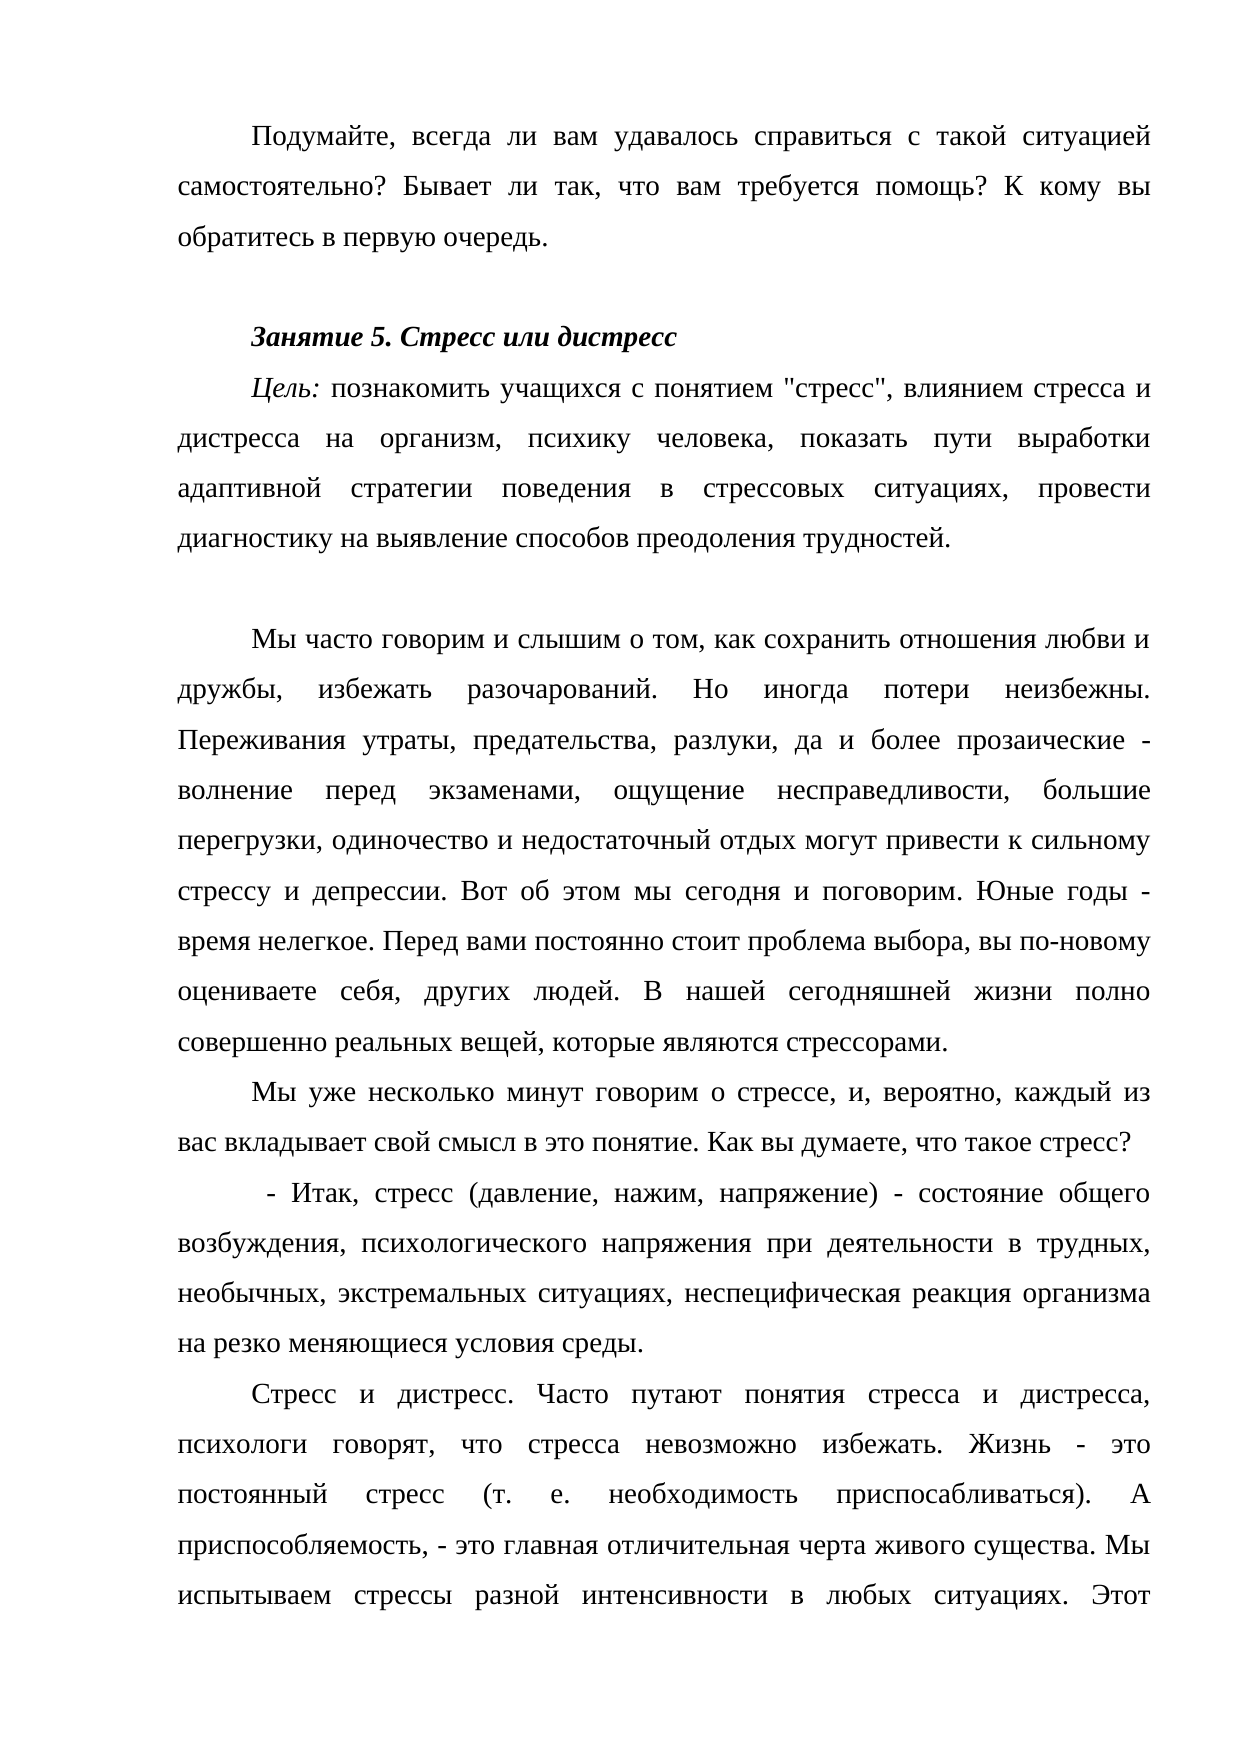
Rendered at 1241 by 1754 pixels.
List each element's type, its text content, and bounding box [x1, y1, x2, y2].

text Подумайте, всегда ли вам удавалось справиться с такой ситуацией самостоятельно? Бывает ли так, что вам требуется помощь? К кому вы обратитесь в первую очередь. [177, 118, 1152, 252]
text Занятие 5. Стресс или дистресс [177, 319, 1152, 353]
text Мы уже несколько минут говорим о стрессе, и, вероятно, каждый из вас вкладывает свой смысл в это понятие. Как вы думаете, что такое стресс? [177, 1074, 1152, 1158]
text Цель: познакомить учащихся с понятием "стресс", влиянием стресса и дистресса на организм, психику человека, показать пути выработки адаптивной стратегии поведения в стрессовых ситуациях, провести диагностику на выявление способов преодоления трудностей. [177, 370, 1152, 554]
text - Итак, стресс (давление, нажим, напряжение) - состояние общего возбуждения, психологического напряжения при деятельности в трудных, необычных, экстремальных ситуациях, неспецифическая реакция организма на резко меняющиеся условия среды. [177, 1175, 1152, 1359]
text Мы часто говорим и слышим о том, как сохранить отношения любви и дружбы, избежать разочарований. Но иногда потери неизбежны. Переживания утраты, предательства, разлуки, да и более прозаические - волнение перед экзаменами, ощущение несправедливости, большие перегрузки, одиночество и недостаточный отдых могут привести к сильному стрессу и депрессии. Вот об этом мы сегодня и поговорим. Юные годы - время нелегкое. Перед вами постоянно стоит проблема выбора, вы по-новому оцениваете себя, других людей. В нашей сегодняшней жизни полно совершенно реальных вещей, которые являются стрессорами. [177, 621, 1152, 1057]
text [177, 1376, 1152, 1611]
